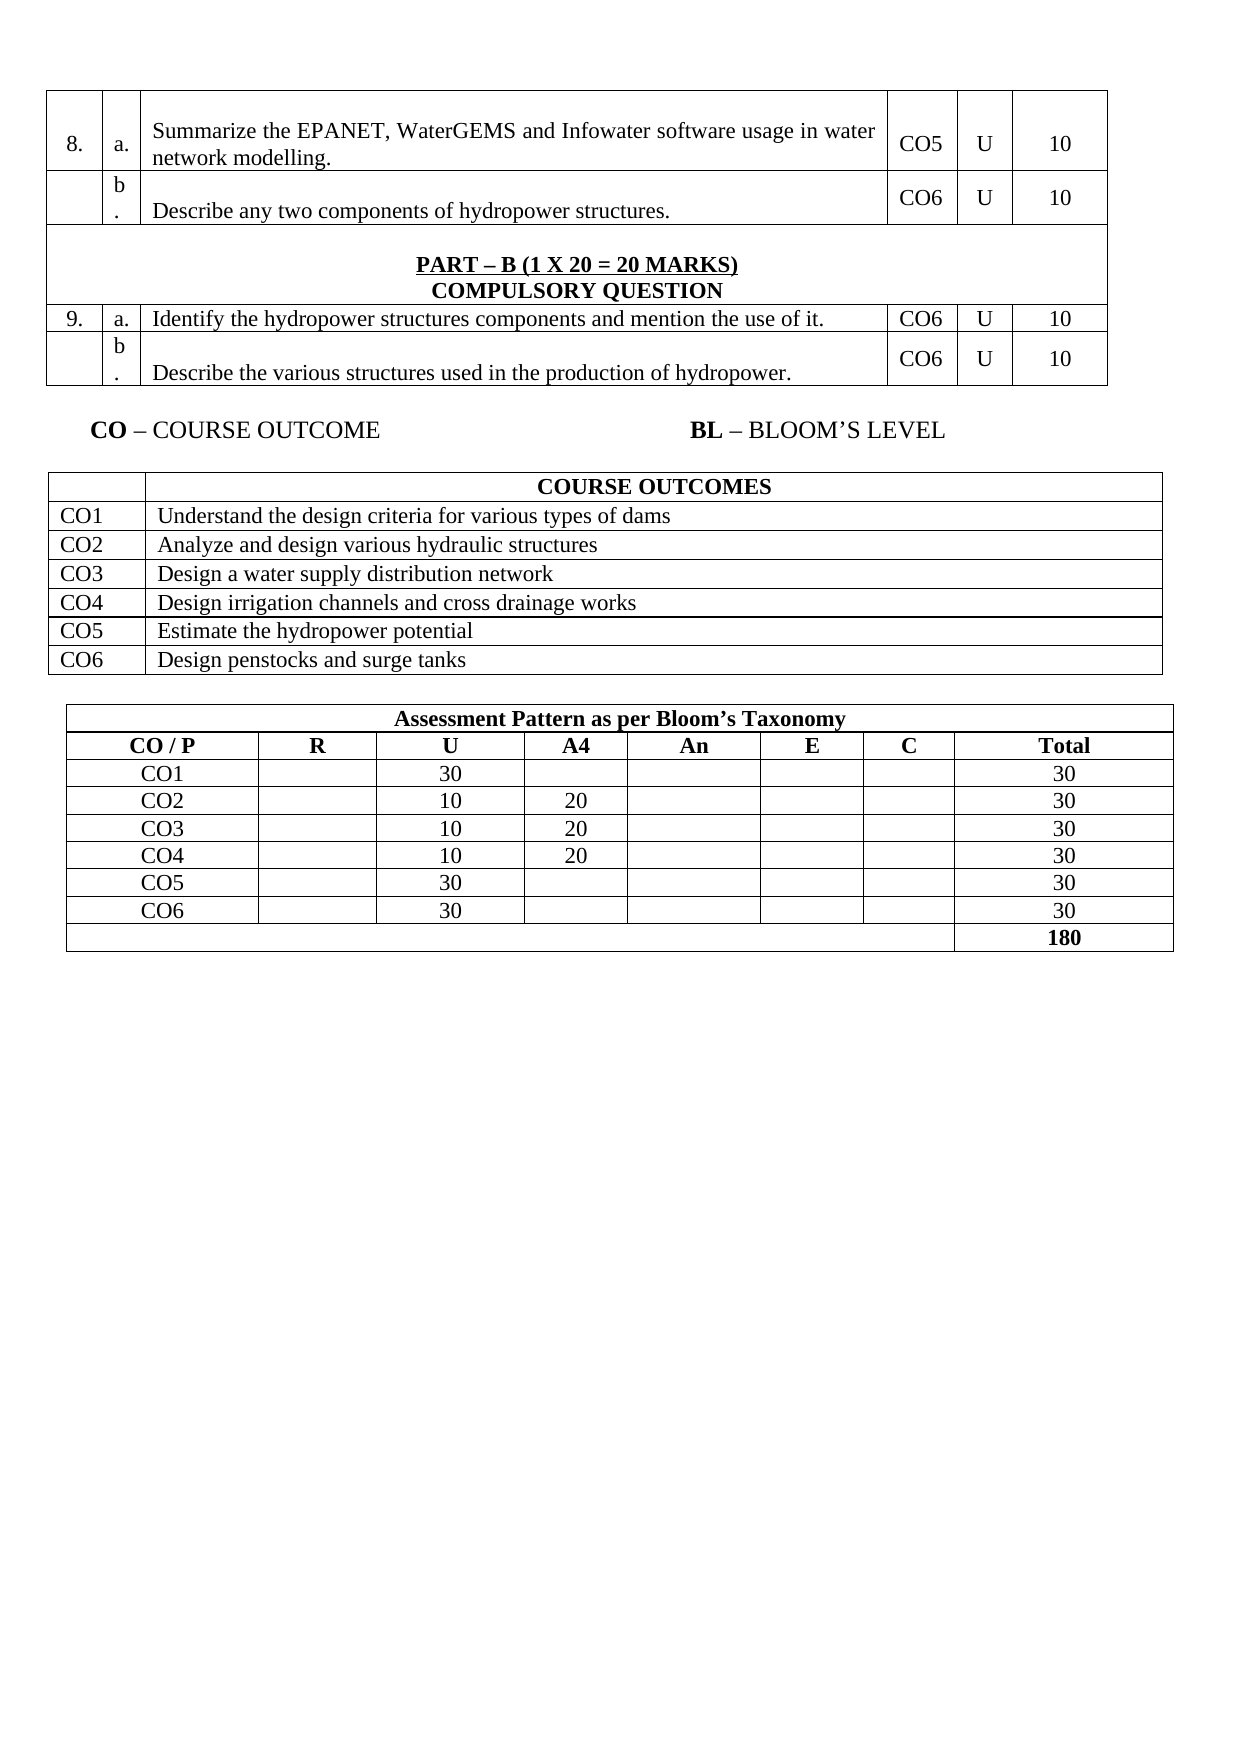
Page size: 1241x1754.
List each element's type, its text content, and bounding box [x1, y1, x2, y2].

table_cell [628, 869, 760, 896]
table_cell [864, 869, 954, 896]
table_cell U [958, 91, 1012, 170]
table_cell [628, 842, 760, 868]
table_cell CO6 [67, 897, 258, 923]
table_cell [259, 869, 376, 896]
table_cell [525, 760, 627, 786]
table_cell [864, 897, 954, 923]
table_cell CO2 [67, 787, 258, 813]
table_cell [864, 760, 954, 786]
table_cell [525, 869, 627, 896]
table_cell E [761, 733, 863, 759]
text CO – COURSE OUTCOME BL – BLOOM’S LEVEL [90, 415, 1150, 443]
table_cell [628, 787, 760, 813]
table_cell Summarize the EPANET, WaterGEMS and Infowater software usage in water network modelling. [141, 91, 887, 170]
table_cell A4 [525, 733, 627, 759]
table_cell R [259, 733, 376, 759]
table_cell CO6 [888, 305, 957, 331]
table_cell CO / P [67, 733, 258, 759]
table_cell CO6 [888, 171, 957, 224]
table_cell Analyze and design various hydraulic structures [146, 531, 1162, 559]
table_cell 30 [955, 869, 1173, 896]
table_cell [47, 332, 102, 385]
table_cell 10 [377, 815, 524, 841]
table_cell PART – B (1 X 20 = 20 MARKS) COMPULSORY QUESTION [47, 225, 1107, 304]
table_cell 20 [525, 842, 627, 868]
table_cell 30 [377, 869, 524, 896]
table_cell An [628, 733, 760, 759]
table_cell 9. [47, 305, 102, 331]
table_cell 30 [377, 760, 524, 786]
table_cell [761, 787, 863, 813]
table_cell [761, 842, 863, 868]
table_cell [628, 815, 760, 841]
table_cell CO5 [67, 869, 258, 896]
table_cell 20 [525, 815, 627, 841]
table_cell U [958, 305, 1012, 331]
table_cell [259, 815, 376, 841]
table_cell [628, 897, 760, 923]
table_cell [628, 760, 760, 786]
table_cell 8. [47, 91, 102, 170]
table_cell b. [103, 171, 140, 224]
table_cell [259, 787, 376, 813]
table_header [49, 473, 145, 501]
table_cell CO6 [888, 332, 957, 385]
table_cell b. [103, 332, 140, 385]
table_cell CO5 [888, 91, 957, 170]
table_cell [259, 897, 376, 923]
table_cell CO1 [67, 760, 258, 786]
table_cell U [958, 332, 1012, 385]
table_cell [259, 842, 376, 868]
table_cell [259, 760, 376, 786]
table_cell CO2 [49, 531, 145, 559]
table_cell 10 [377, 787, 524, 813]
table_cell CO6 [49, 646, 145, 674]
table_cell CO3 [67, 815, 258, 841]
table_cell [864, 842, 954, 868]
table_cell [761, 815, 863, 841]
table_cell 30 [955, 897, 1173, 923]
table_cell [864, 787, 954, 813]
table_cell a. [103, 91, 140, 170]
table_cell Total [955, 733, 1173, 759]
table_header Assessment Pattern as per Bloom’s Taxonomy [67, 705, 1173, 731]
table_cell Describe any two components of hydropower structures. [141, 171, 887, 224]
table_cell U [377, 733, 524, 759]
table_cell 10 [1013, 91, 1107, 170]
table_cell Understand the design criteria for various types of dams [146, 502, 1162, 530]
table_cell Design penstocks and surge tanks [146, 646, 1162, 674]
table_cell Identify the hydropower structures components and mention the use of it. [141, 305, 887, 331]
table_cell Estimate the hydropower potential [146, 618, 1162, 645]
table_cell CO4 [49, 589, 145, 616]
table_header COURSE OUTCOMES [146, 473, 1162, 501]
table_cell CO5 [49, 618, 145, 645]
table_cell 30 [955, 787, 1173, 813]
table_cell 30 [955, 760, 1173, 786]
table_cell a. [103, 305, 140, 331]
table_cell [67, 924, 954, 951]
table_cell Design a water supply distribution network [146, 560, 1162, 588]
table_cell 30 [955, 842, 1173, 868]
table_cell 20 [525, 787, 627, 813]
table_cell 10 [1013, 305, 1107, 331]
table_cell U [958, 171, 1012, 224]
table_cell C [864, 733, 954, 759]
table_cell 30 [955, 815, 1173, 841]
table_cell CO4 [67, 842, 258, 868]
table_cell [47, 171, 102, 224]
table_cell CO3 [49, 560, 145, 588]
table_cell 30 [377, 897, 524, 923]
table_cell Describe the various structures used in the production of hydropower. [141, 332, 887, 385]
table_cell 10 [1013, 332, 1107, 385]
table_cell 10 [1013, 171, 1107, 224]
table_cell 180 [955, 924, 1173, 951]
table_cell [761, 897, 863, 923]
table_cell Design irrigation channels and cross drainage works [146, 589, 1162, 616]
table_cell CO1 [49, 502, 145, 530]
table_cell [761, 760, 863, 786]
table_cell 10 [377, 842, 524, 868]
table_cell [525, 897, 627, 923]
table_cell [761, 869, 863, 896]
table_cell [864, 815, 954, 841]
